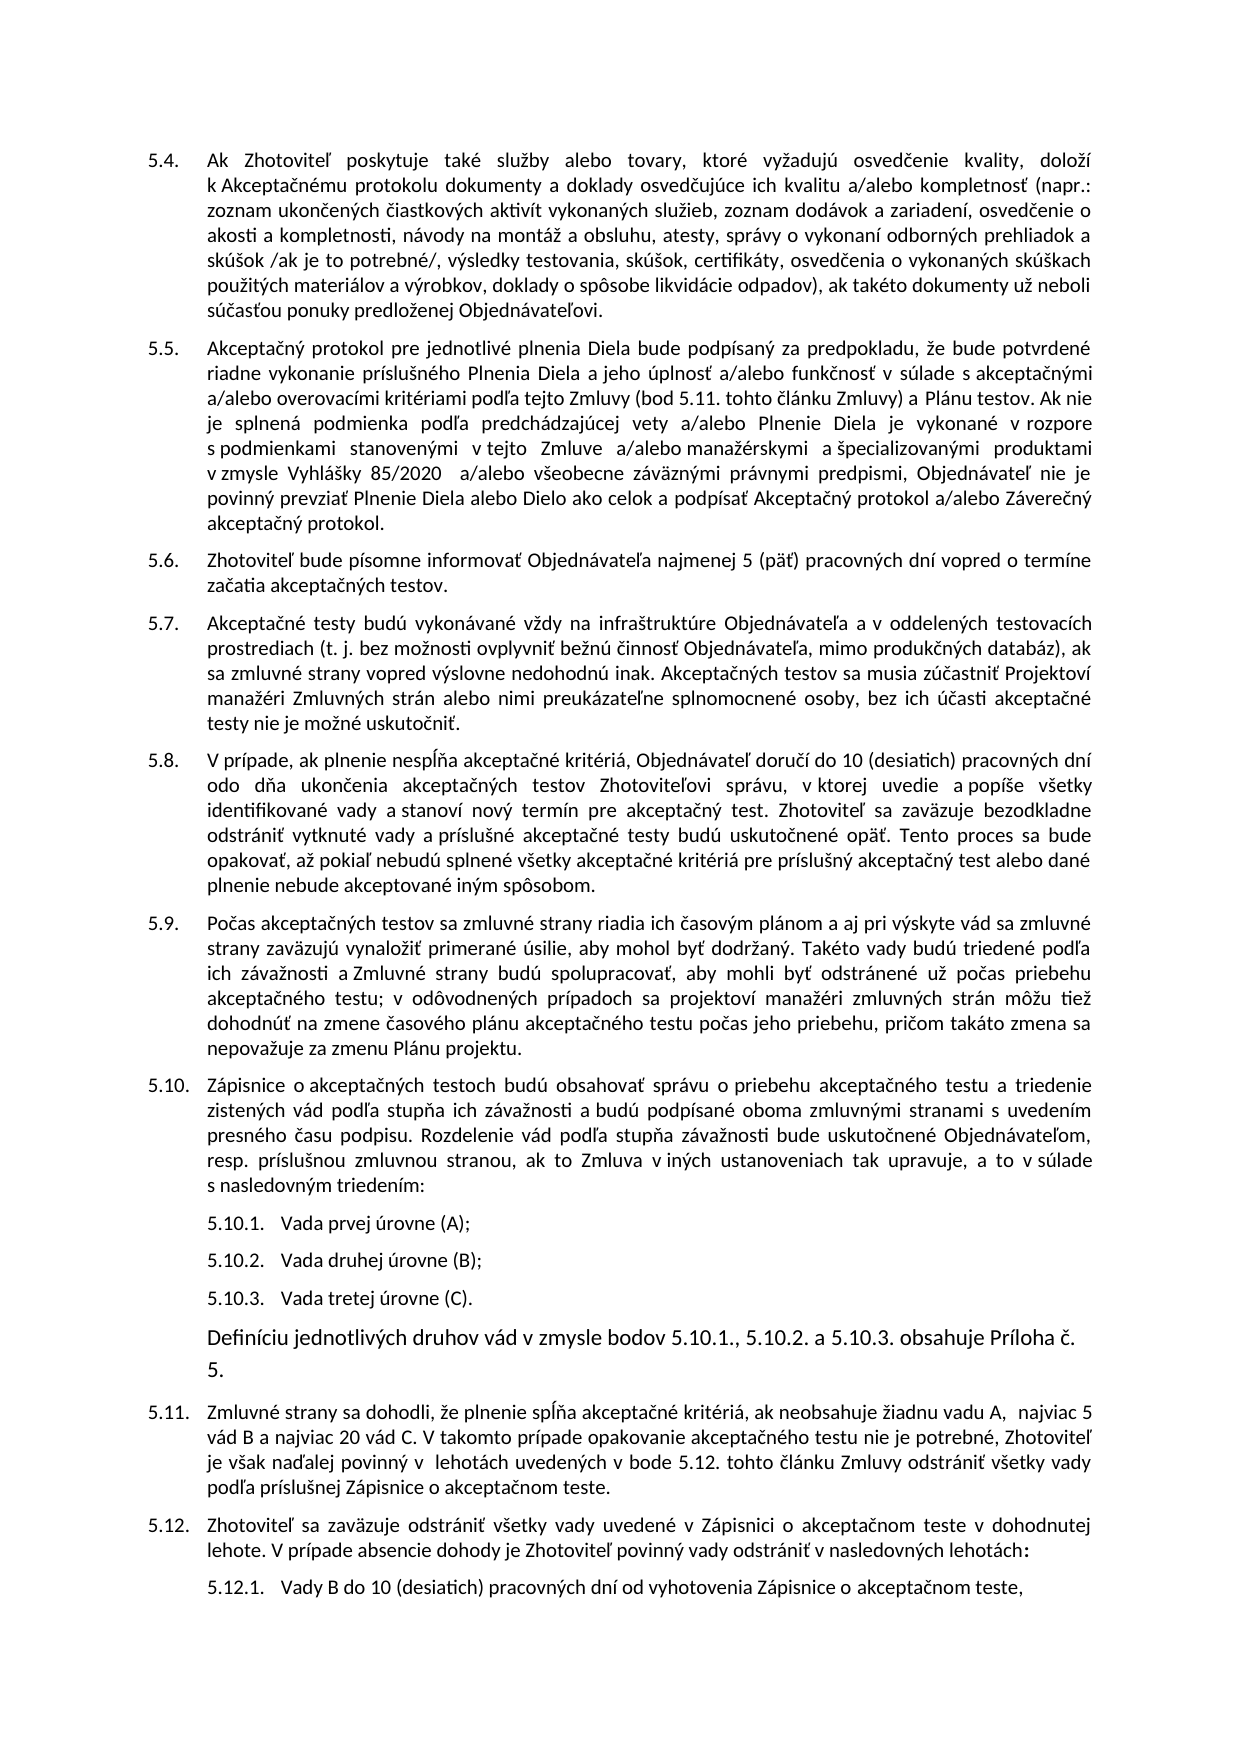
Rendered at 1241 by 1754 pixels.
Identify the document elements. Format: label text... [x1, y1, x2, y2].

subtitle Akceptačný protokol pre jednotlivé plnenia Diela bude podpísaný za predpokladu, že bude potvrdené riadne vykonanie príslušného Plnenia Diela a jeho úplnosť a/alebo funkčnosť v súlade s akceptačnými a/alebo overovacími kritériami podľa tejto Zmluvy (bod 5.11. tohto článku Zmluvy) a Plánu testov. Ak nie je splnená podmienka podľa predchádzajúcej vety a/alebo Plnenie Diela je vykonané v rozpore s podmienkami stanovenými v tejto Zmluve a/alebo manažérskymi a špecializovanými produktami v zmysle Vyhlášky 85/2020 a/alebo všeobecne záväznými právnymi predpismi, Objednávateľ nie je povinný prevziať Plnenie Diela alebo Dielo ako celok a podpísať Akceptačný protokol a/alebo Záverečný akceptačný protokol. [148, 335, 1092, 535]
subtitle Zhotoviteľ sa zaväzuje odstrániť všetky vady uvedené v Zápisnici o akceptačnom teste v dohodnutej lehote. V prípade absencie dohody je Zhotoviteľ povinný vady odstrániť v nasledovných lehotách: [148, 1512, 1092, 1562]
subtitle Zápisnice o akceptačných testoch budú obsahovať správu o priebehu akceptačného testu a triedenie zistených vád podľa stupňa ich závažnosti a budú podpísané oboma zmluvnými stranami s uvedením presného času podpisu. Rozdelenie vád podľa stupňa závažnosti bude uskutočnené Objednávateľom, resp. príslušnou zmluvnou stranou, ak to Zmluva v iných ustanoveniach tak upravuje, a to v súlade s nasledovným triedením: [148, 1073, 1092, 1198]
subtitle Zmluvné strany sa dohodli, že plnenie spĺňa akceptačné kritériá, ak neobsahuje žiadnu vadu A, najviac 5 vád B a najviac 20 vád C. V takomto prípade opakovanie akceptačného testu nie je potrebné, Zhotoviteľ je však naďalej povinný v lehotách uvedených v bode 5.12. tohto článku Zmluvy odstrániť všetky vady podľa príslušnej Zápisnice o akceptačnom teste. [148, 1399, 1092, 1499]
subtitle Akceptačné testy budú vykonávané vždy na infraštruktúre Objednávateľa a v oddelených testovacích prostrediach (t. j. bez možnosti ovplyvniť bežnú činnosť Objednávateľa, mimo produkčných databáz), ak sa zmluvné strany vopred výslovne nedohodnú inak. Akceptačných testov sa musia zúčastniť Projektoví manažéri Zmluvných strán alebo nimi preukázateľne splnomocnené osoby, bez ich účasti akceptačné testy nie je možné uskutočniť. [148, 610, 1092, 735]
subtitle Ak Zhotoviteľ poskytuje také služby alebo tovary, ktoré vyžadujú osvedčenie kvality, doloží k Akceptačnému protokolu dokumenty a doklady osvedčujúce ich kvalitu a/alebo kompletnosť (napr.: zoznam ukončených čiastkových aktivít vykonaných služieb, zoznam dodávok a zariadení, osvedčenie o akosti a kompletnosti, návody na montáž a obsluhu, atesty, správy o vykonaní odborných prehliadok a skúšok /ak je to potrebné/, výsledky testovania, skúšok, certifikáty, osvedčenia o vykonaných skúškach použitých materiálov a výrobkov, doklady o spôsobe likvidácie odpadov), ak takéto dokumenty už neboli súčasťou ponuky predloženej Objednávateľovi. [148, 148, 1092, 323]
subtitle Vada druhej úrovne (B); [207, 1248, 1092, 1273]
subtitle Vada prvej úrovne (A); [207, 1210, 1092, 1235]
subtitle Počas akceptačných testov sa zmluvné strany riadia ich časovým plánom a aj pri výskyte vád sa zmluvné strany zaväzujú vynaložiť primerané úsilie, aby mohol byť dodržaný. Takéto vady budú triedené podľa ich závažnosti a Zmluvné strany budú spolupracovať, aby mohli byť odstránené už počas priebehu akceptačného testu; v odôvodnených prípadoch sa projektoví manažéri zmluvných strán môžu tiež dohodnúť na zmene časového plánu akceptačného testu počas jeho priebehu, pričom takáto zmena sa nepovažuje za zmenu Plánu projektu. [148, 910, 1092, 1060]
subtitle Zhotoviteľ bude písomne informovať Objednávateľa najmenej 5 (päť) pracovných dní vopred o termíne začatia akceptačných testov. [148, 548, 1092, 598]
text Definíciu jednotlivých druhov vád v zmysle bodov 5.10.1., 5.10.2. a 5.10.3. obsahuje Príloha č. 5. [207, 1323, 1092, 1383]
subtitle Vady B do 10 (desiatich) pracovných dní od vyhotovenia Zápisnice o akceptačnom teste, [207, 1574, 1092, 1599]
subtitle Vada tretej úrovne (C). [207, 1285, 1092, 1310]
subtitle V prípade, ak plnenie nespĺňa akceptačné kritériá, Objednávateľ doručí do 10 (desiatich) pracovných dní odo dňa ukončenia akceptačných testov Zhotoviteľovi správu, v ktorej uvedie a popíše všetky identifikované vady a stanoví nový termín pre akceptačný test. Zhotoviteľ sa zaväzuje bezodkladne odstrániť vytknuté vady a príslušné akceptačné testy budú uskutočnené opäť. Tento proces sa bude opakovať, až pokiaľ nebudú splnené všetky akceptačné kritériá pre príslušný akceptačný test alebo dané plnenie nebude akceptované iným spôsobom. [148, 748, 1092, 898]
